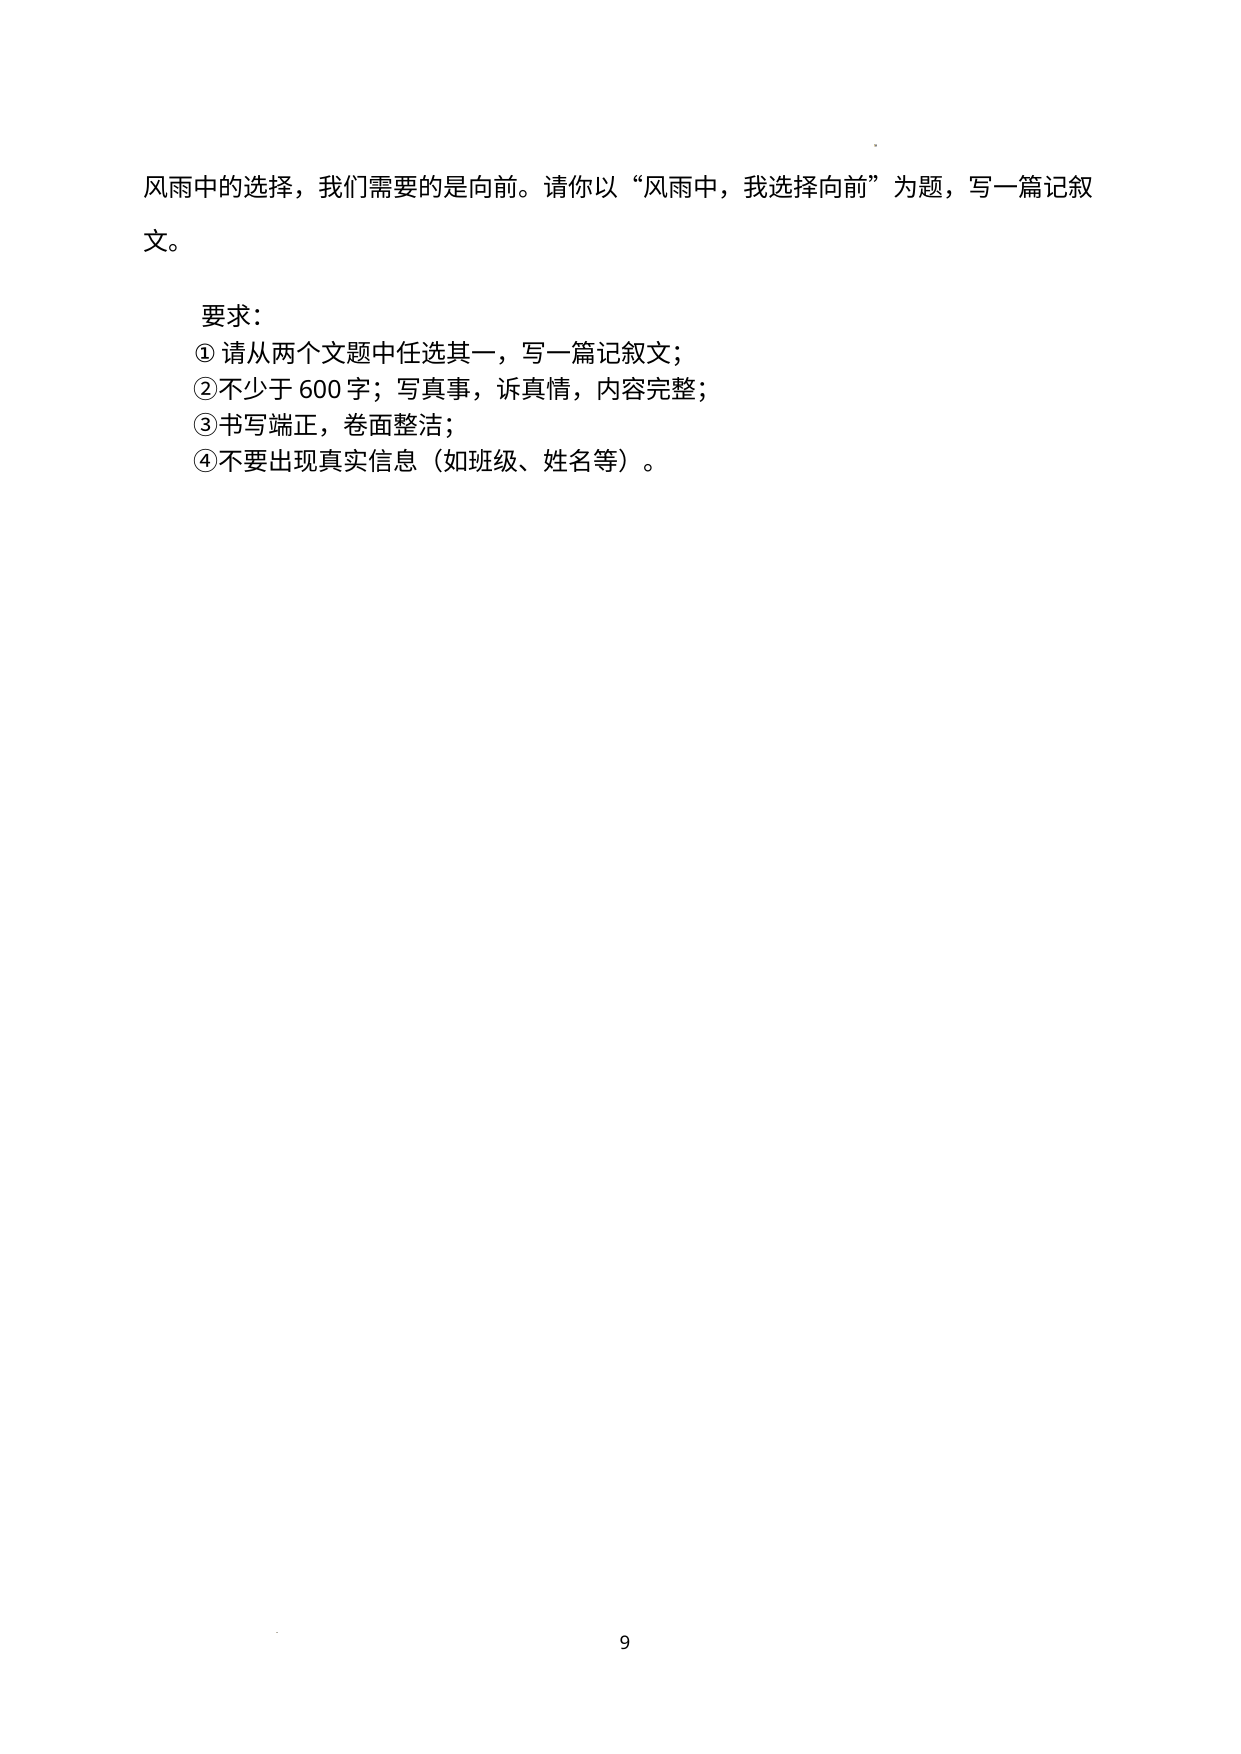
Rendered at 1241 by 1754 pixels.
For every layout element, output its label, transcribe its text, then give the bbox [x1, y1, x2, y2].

text ②不少于600字；写真事，诉真情，内容完整； [143, 369, 1106, 406]
text ③书写端正，卷面整洁； [143, 406, 1106, 442]
text 要求： [143, 297, 1106, 333]
text ④不要出现真实信息（如班级、姓名等）。 [143, 442, 1106, 478]
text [143, 167, 1106, 258]
text ①请从两个文题中任选其一，写一篇记叙文； [143, 333, 1106, 369]
